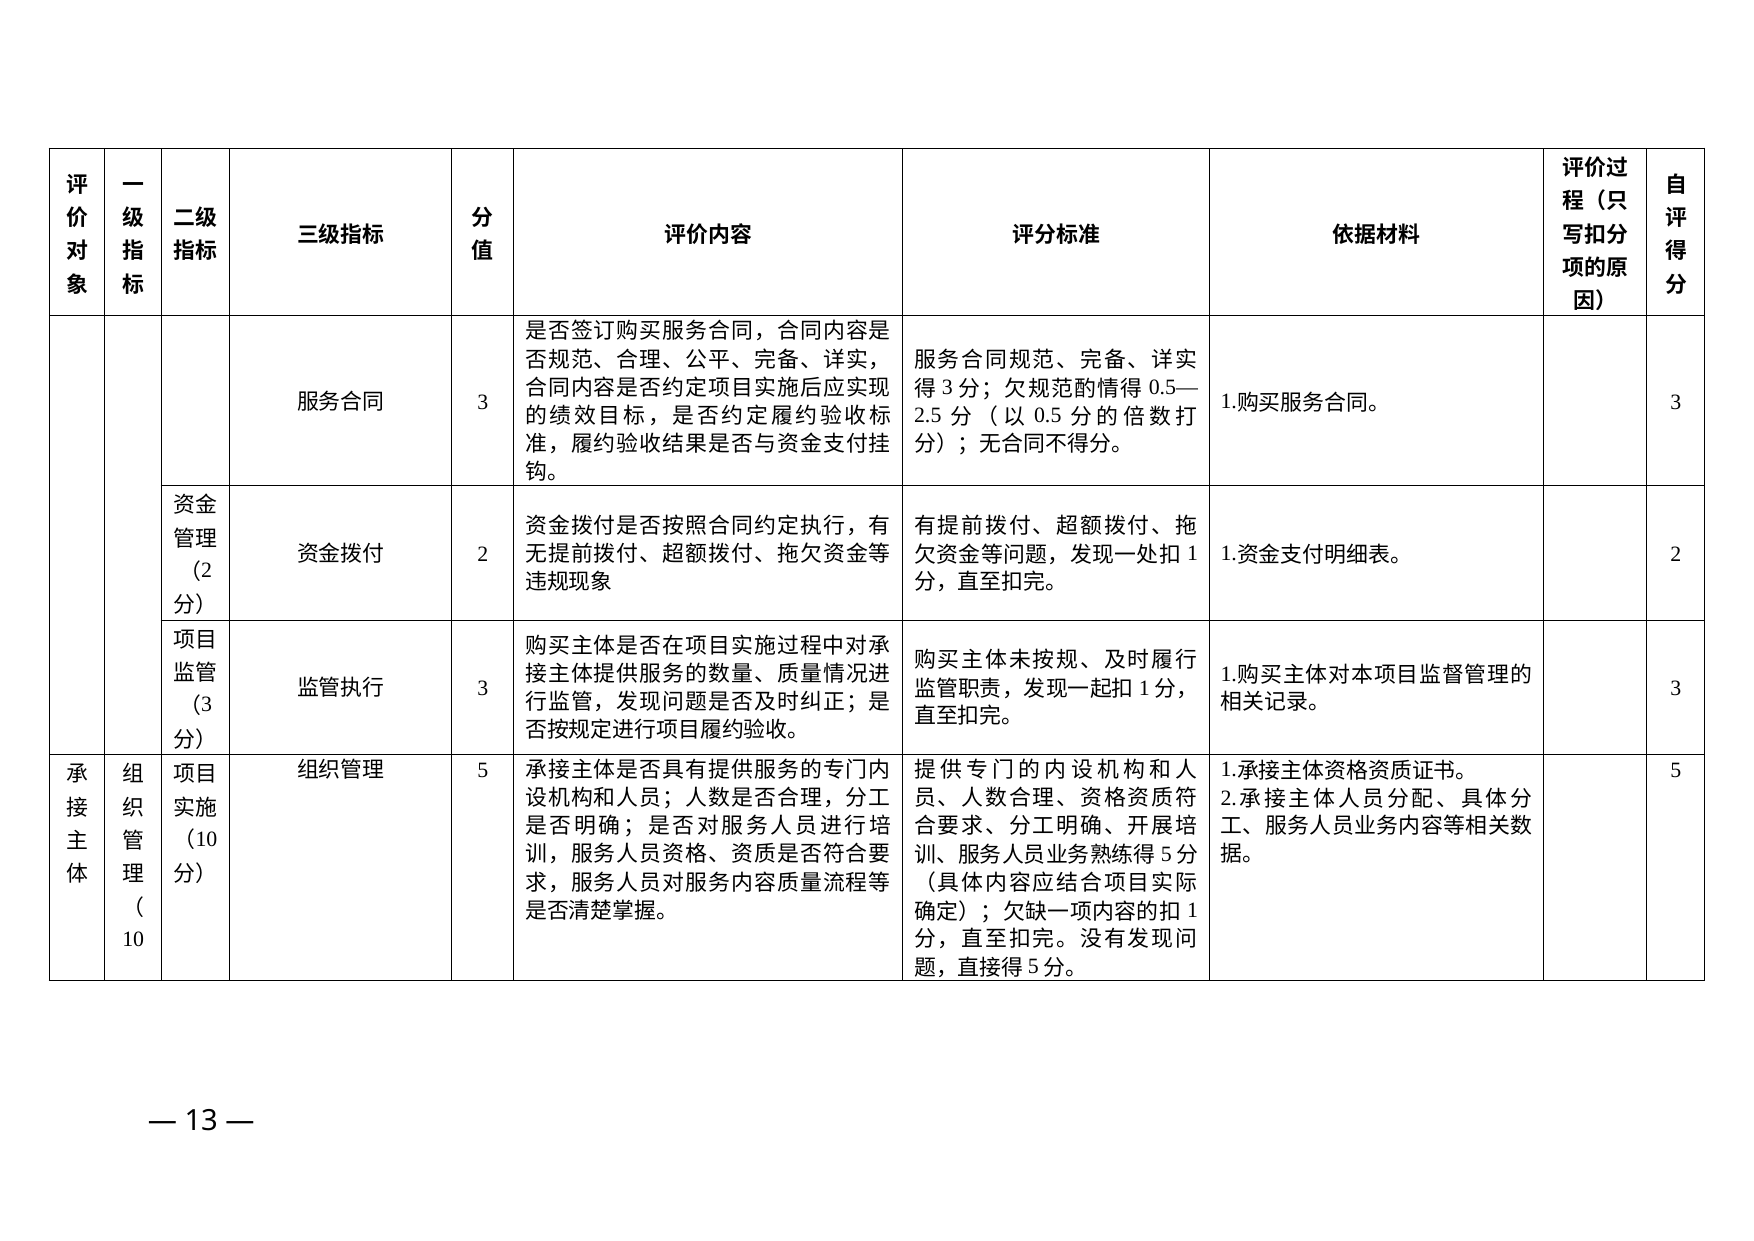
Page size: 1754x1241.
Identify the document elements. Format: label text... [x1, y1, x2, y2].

table_cell 3 [452, 621, 513, 754]
table_header 分值 [452, 149, 513, 315]
table_cell 1.购买主体对本项目监督管理的相关记录。 [1210, 621, 1543, 754]
table_cell 组织管理 [230, 755, 451, 980]
table_header 评分标准 [903, 149, 1209, 315]
table_cell 2 [452, 486, 513, 619]
table_cell 资金管理（2分） [162, 486, 229, 619]
table_header 评价过程（只写扣分项的原因） [1544, 149, 1646, 315]
table_cell 组织管理（10分） [105, 755, 161, 980]
table_cell 服务合同规范、完备、详实得3分；欠规范酌情得0.5—2.5分（以0.5分的倍数打分）；无合同不得分。 [903, 316, 1209, 485]
table_cell 5 [1647, 755, 1704, 980]
table_cell 3 [1647, 621, 1704, 754]
table_cell 1.承接主体资格资质证书。 2.承接主体人员分配、具体分工、服务人员业务内容等相关数据。 [1210, 755, 1543, 980]
table_header 自评得分 [1647, 149, 1704, 315]
table_cell 承接主体 [50, 755, 104, 980]
table_cell [1544, 486, 1646, 619]
table_cell 购买主体未按规、及时履行监管职责，发现一起扣1分，直至扣完。 [903, 621, 1209, 754]
table_header 一级指标 [105, 149, 161, 315]
table_cell 资金拨付 [230, 486, 451, 619]
table_cell 服务合同 [230, 316, 451, 485]
table_header 评价对象 [50, 149, 104, 315]
table_cell 3 [452, 316, 513, 485]
table_cell 是否签订购买服务合同，合同内容是否规范、合理、公平、完备、详实，合同内容是否约定项目实施后应实现的绩效目标，是否约定履约验收标准，履约验收结果是否与资金支付挂钩。 [514, 316, 902, 485]
table_cell 5 [452, 755, 513, 980]
table_cell 有提前拨付、超额拨付、拖欠资金等问题，发现一处扣1分，直至扣完。 [903, 486, 1209, 619]
table_header 二级指标 [162, 149, 229, 315]
table_cell [1544, 316, 1646, 485]
table_cell [1544, 755, 1646, 980]
table_cell 3 [1647, 316, 1704, 485]
table_cell 资金拨付是否按照合同约定执行，有无提前拨付、超额拨付、拖欠资金等违规现象 [514, 486, 902, 619]
table_cell 2 [1647, 486, 1704, 619]
table_cell 1.购买服务合同。 [1210, 316, 1543, 485]
table_cell [1544, 621, 1646, 754]
table_cell 监管执行 [230, 621, 451, 754]
table_header 三级指标 [230, 149, 451, 315]
table_header 依据材料 [1210, 149, 1543, 315]
table_cell 项目监管（3分） [162, 621, 229, 754]
table_cell 承接主体是否具有提供服务的专门内设机构和人员；人数是否合理，分工是否明确；是否对服务人员进行培训，服务人员资格、资质是否符合要求，服务人员对服务内容质量流程等是否清楚掌握。 [514, 755, 902, 980]
table_cell 提供专门的内设机构和人员、人数合理、资格资质符合要求、分工明确、开展培训、服务人员业务熟练得5分（具体内容应结合项目实际确定）；欠缺一项内容的扣1分，直至扣完。没有发现问题，直接得5分。 [903, 755, 1209, 980]
table_cell 购买主体是否在项目实施过程中对承接主体提供服务的数量、质量情况进行监管，发现问题是否及时纠正；是否按规定进行项目履约验收。 [514, 621, 902, 754]
table_cell 项目实施（10分） [162, 755, 229, 980]
table_cell 1.资金支付明细表。 [1210, 486, 1543, 619]
table_header 评价内容 [514, 149, 902, 315]
